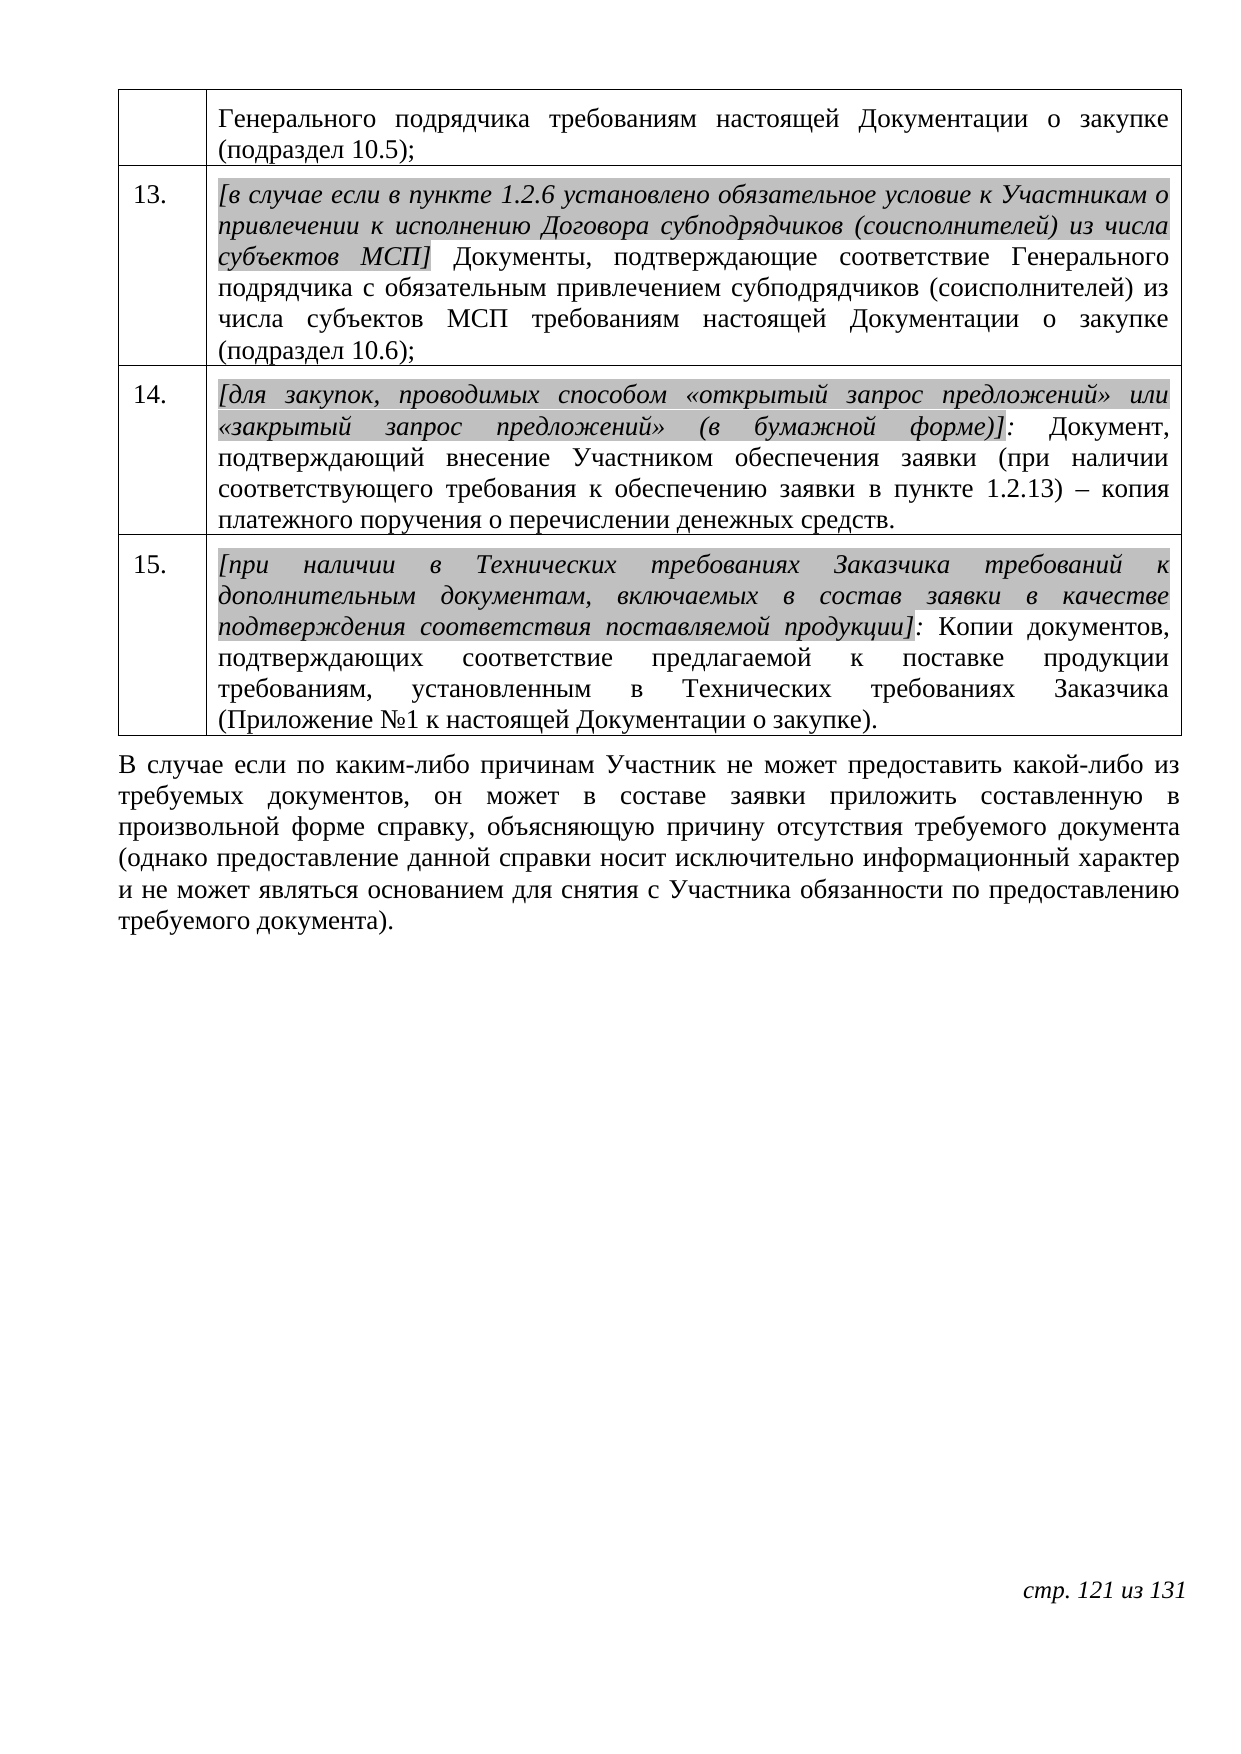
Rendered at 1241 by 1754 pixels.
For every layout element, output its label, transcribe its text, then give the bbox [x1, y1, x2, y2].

table_cell [119, 90, 206, 164]
list В случае если по каким-либо причинам Участник не может предоставить какой-либо из требуемых документов, он может в составе заявки приложить составленную в произвольной форме справку, объясняющую причину отсутствия требуемого документа (однако предоставление данной справки носит исключительно информационный характер и не может являться основанием для снятия с Участника обязанности по предоставлению требуемого документа). [118, 748, 1181, 935]
table_cell [в случае если в пункте 1.2.6 установлено обязательное условие к Участникам о привлечении к исполнению Договора субподрядчиков (соисполнителей) из числа субъектов МСП] Документы, подтверждающие соответствие Генерального подрядчика с обязательным привлечением субподрядчиков (соисполнителей) из числа субъектов МСП требованиям настоящей Документации о закупке (подраздел 10.6); [207, 166, 1181, 365]
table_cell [207, 90, 1181, 164]
table_cell [119, 166, 206, 365]
table_cell [при наличии в Технических требованиях Заказчика требований к дополнительным документам, включаемых в состав заявки в качестве подтверждения соответствия поставляемой продукции]: Копии документов, подтверждающих соответствие предлагаемой к поставке продукции требованиям, установленным в Технических требованиях Заказчика (Приложение №1 к настоящей Документации о закупке). [207, 535, 1181, 734]
table_cell [для закупок, проводимых способом «открытый запрос предложений» или «закрытый запрос предложений» (в бумажной форме)]: Документ, подтверждающий внесение Участником обеспечения заявки (при наличии соответствующего требования к обеспечению заявки в пункте 1.2.13) – копия платежного поручения о перечислении денежных средств. [207, 366, 1181, 534]
table_cell [119, 366, 206, 534]
table_cell [119, 535, 206, 734]
